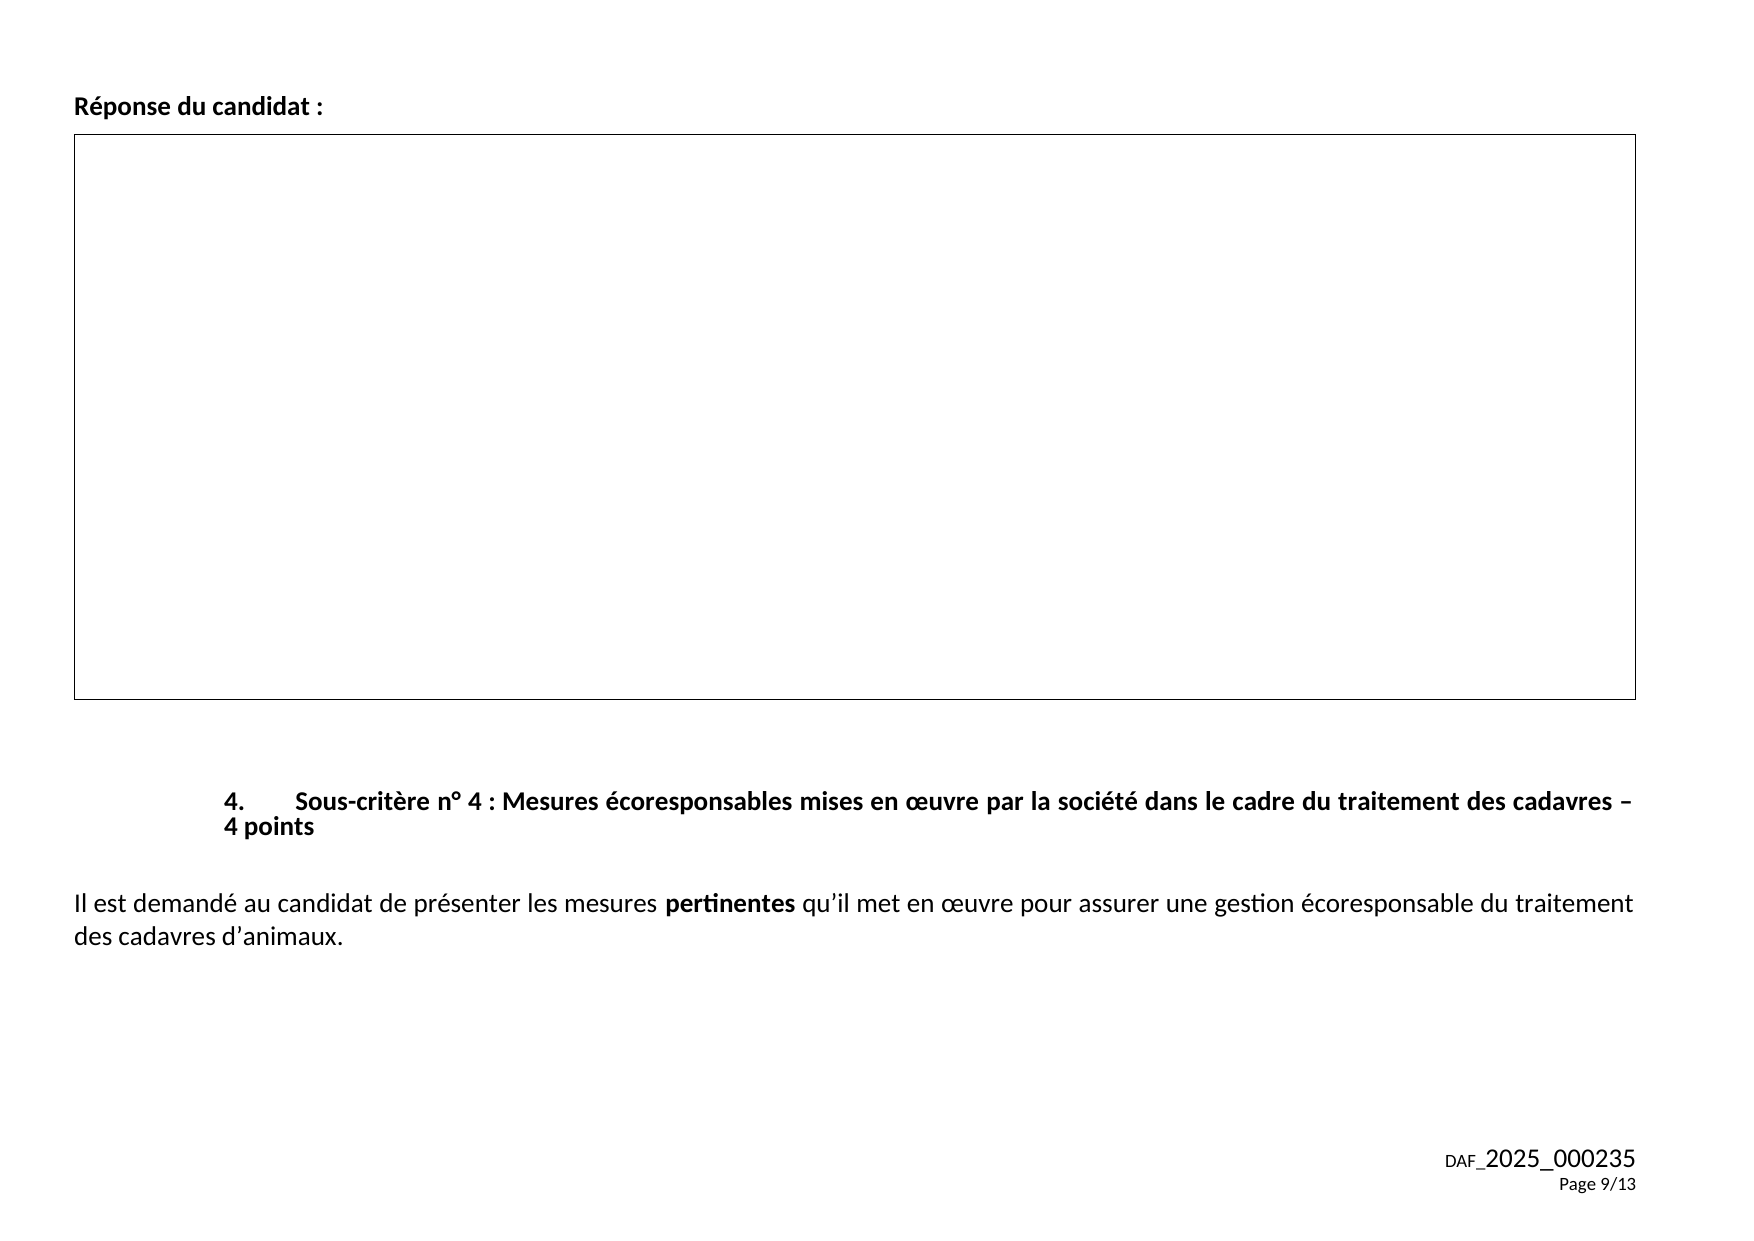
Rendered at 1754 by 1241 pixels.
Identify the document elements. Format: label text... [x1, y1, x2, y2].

text Réponse du candidat : [74, 89, 1636, 122]
text Il est demandé au candidat de présenter les mesures pertinentes qu’il met en œuvre pour assurer une gestion écoresponsable du traitement des cadavres d’animaux. [74, 886, 1636, 952]
table_header [75, 135, 1635, 698]
subtitle Sous-critère n° 4 : Mesures écoresponsables mises en œuvre par la société dans le cadre du traitement des cadavres – 4 points [224, 791, 1636, 841]
